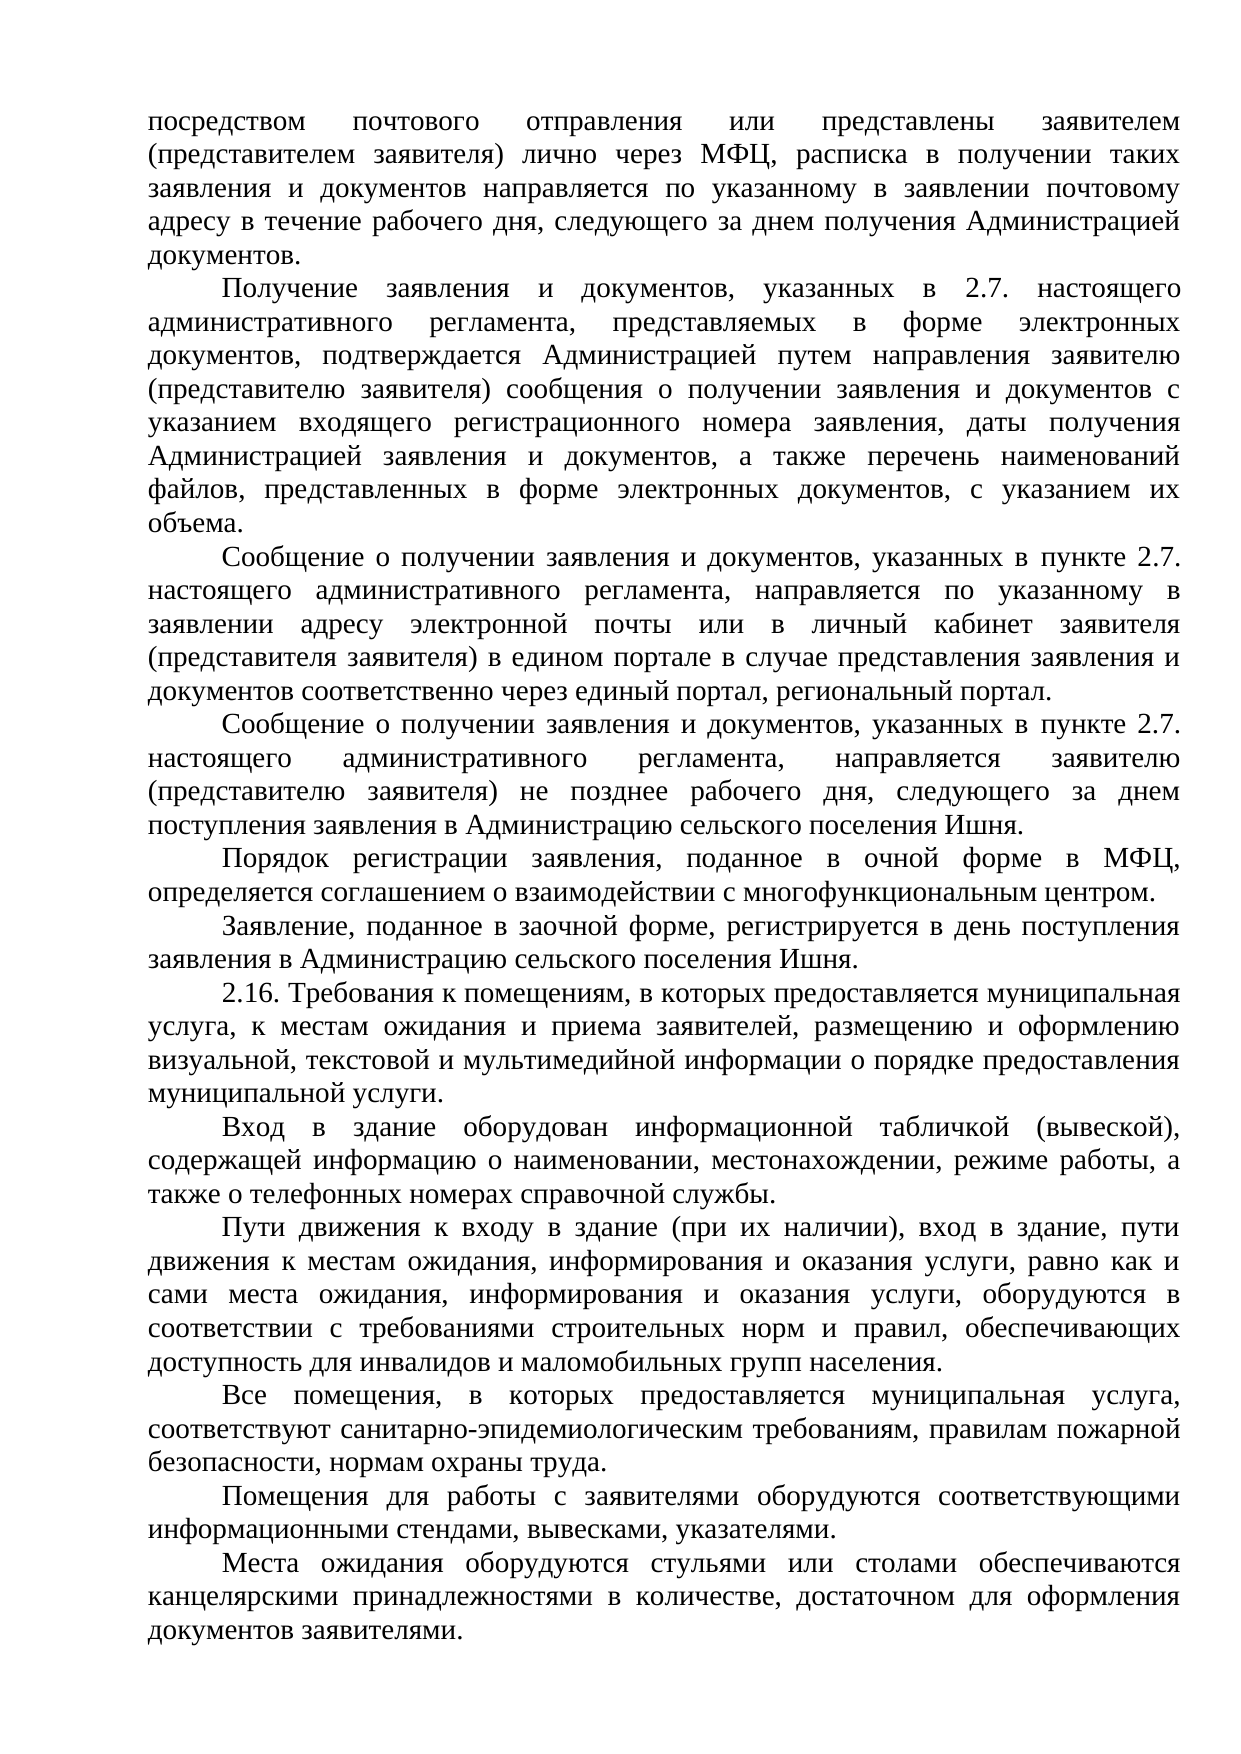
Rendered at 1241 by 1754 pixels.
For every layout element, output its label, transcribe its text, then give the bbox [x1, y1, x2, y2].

text Сообщение о получении заявления и документов, указанных в пункте 2.7. настоящего административного регламента, направляется заявителю (представителю заявителя) не позднее рабочего дня, следующего за днем поступления заявления в Администрацию сельского поселения Ишня. [148, 706, 1181, 841]
text Получение заявления и документов, указанных в 2.7. настоящего административного регламента, представляемых в форме электронных документов, подтверждается Администрацией путем направления заявителю (представителю заявителя) сообщения о получении заявления и документов с указанием входящего регистрационного номера заявления, даты получения Администрацией заявления и документов, а также перечень наименований файлов, представленных в форме электронных документов, с указанием их объема. [148, 270, 1181, 539]
text Помещения для работы с заявителями оборудуются соответствующими информационными стендами, вывесками, указателями. [148, 1478, 1181, 1545]
text Места ожидания оборудуются стульями или столами обеспечиваются канцелярскими принадлежностями в количестве, достаточном для оформления документов заявителями. [148, 1545, 1181, 1646]
text Все помещения, в которых предоставляется муниципальная услуга, соответствуют санитарно-эпидемиологическим требованиям, правилам пожарной безопасности, нормам охраны труда. [148, 1377, 1181, 1478]
text Пути движения к входу в здание (при их наличии), вход в здание, пути движения к местам ожидания, информирования и оказания услуги, равно как и сами места ожидания, информирования и оказания услуги, оборудуются в соответствии с требованиями строительных норм и правил, обеспечивающих доступность для инвалидов и маломобильных групп населения. [148, 1209, 1181, 1377]
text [148, 103, 1181, 270]
text 2.16. Требования к помещениям, в которых предоставляется муниципальная услуга, к местам ожидания и приема заявителей, размещению и оформлению визуальной, текстовой и мультимедийной информации о порядке предоставления муниципальной услуги. [148, 975, 1181, 1109]
text Вход в здание оборудован информационной табличкой (вывеской), содержащей информацию о наименовании, местонахождении, режиме работы, а также о телефонных номерах справочной службы. [148, 1109, 1181, 1209]
text Порядок регистрации заявления, поданное в очной форме в МФЦ, определяется соглашением о взаимодействии с многофункциональным центром. [148, 841, 1181, 908]
text Сообщение о получении заявления и документов, указанных в пункте 2.7. настоящего административного регламента, направляется по указанному в заявлении адресу электронной почты или в личный кабинет заявителя (представителя заявителя) в едином портале в случае представления заявления и документов соответственно через единый портал, региональный портал. [148, 539, 1181, 706]
text Заявление, поданное в заочной форме, регистрируется в день поступления заявления в Администрацию сельского поселения Ишня. [148, 908, 1181, 975]
